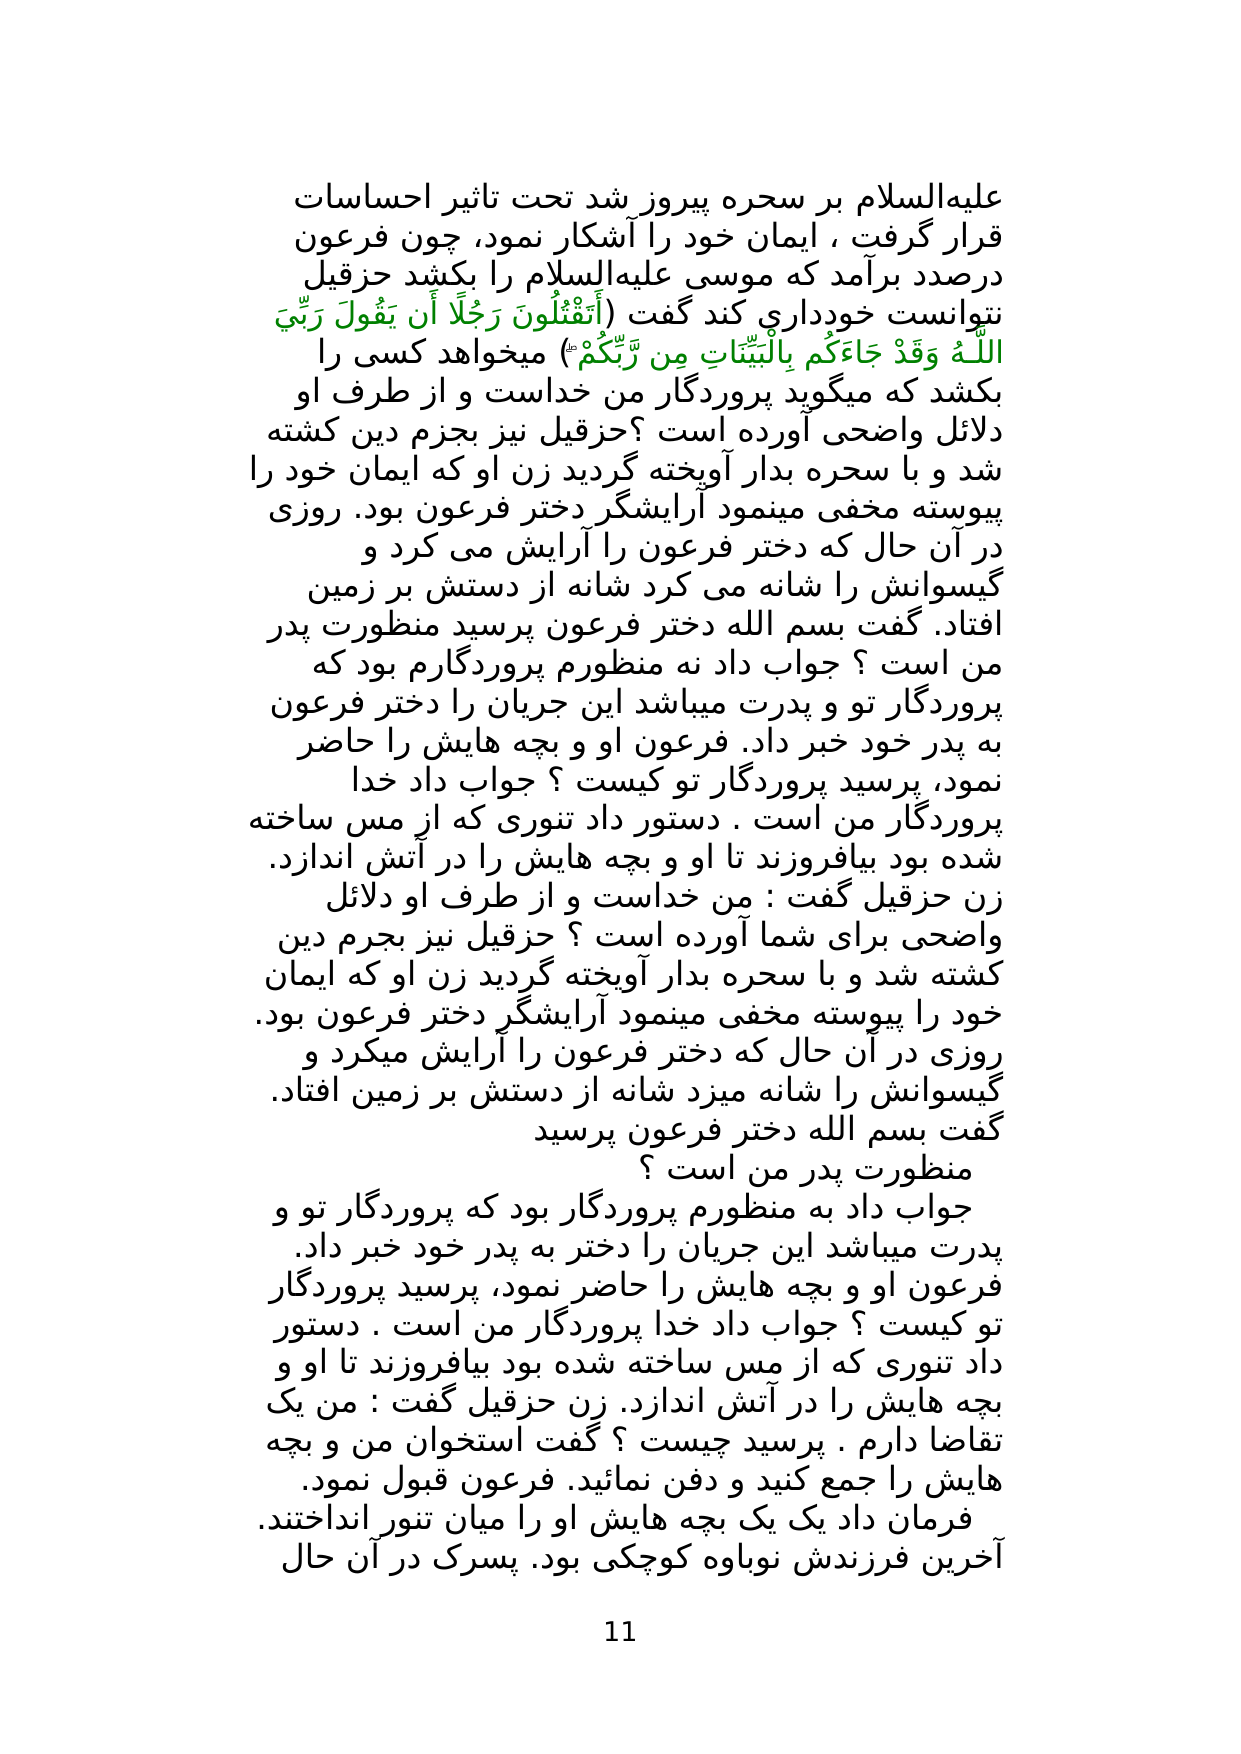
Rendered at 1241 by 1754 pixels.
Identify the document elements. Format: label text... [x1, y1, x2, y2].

text منظورت پدر من است ؟ [236, 1148, 1004, 1187]
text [236, 177, 1004, 1148]
text جواب داد به منظورم پروردگار بود که پروردگار تو و پدرت میباشد این جریان را دختر به پدر خود خبر داد. فرعون او و بچه هایش را حاضر نمود، پرسید پروردگار تو کیست ؟ جواب داد خدا پروردگار من است . دستور داد تنوری که از مس ساخته شده بود بیافروزند تا او و بچه هایش را در آتش اندازد. زن حزقیل گفت : من یک تقاضا دارم . پرسید چیست ؟ گفت استخوان من و بچه هایش را جمع کنید و دفن نمائید. فرعون قبول نمود. [236, 1187, 1004, 1498]
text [236, 1498, 1004, 1576]
